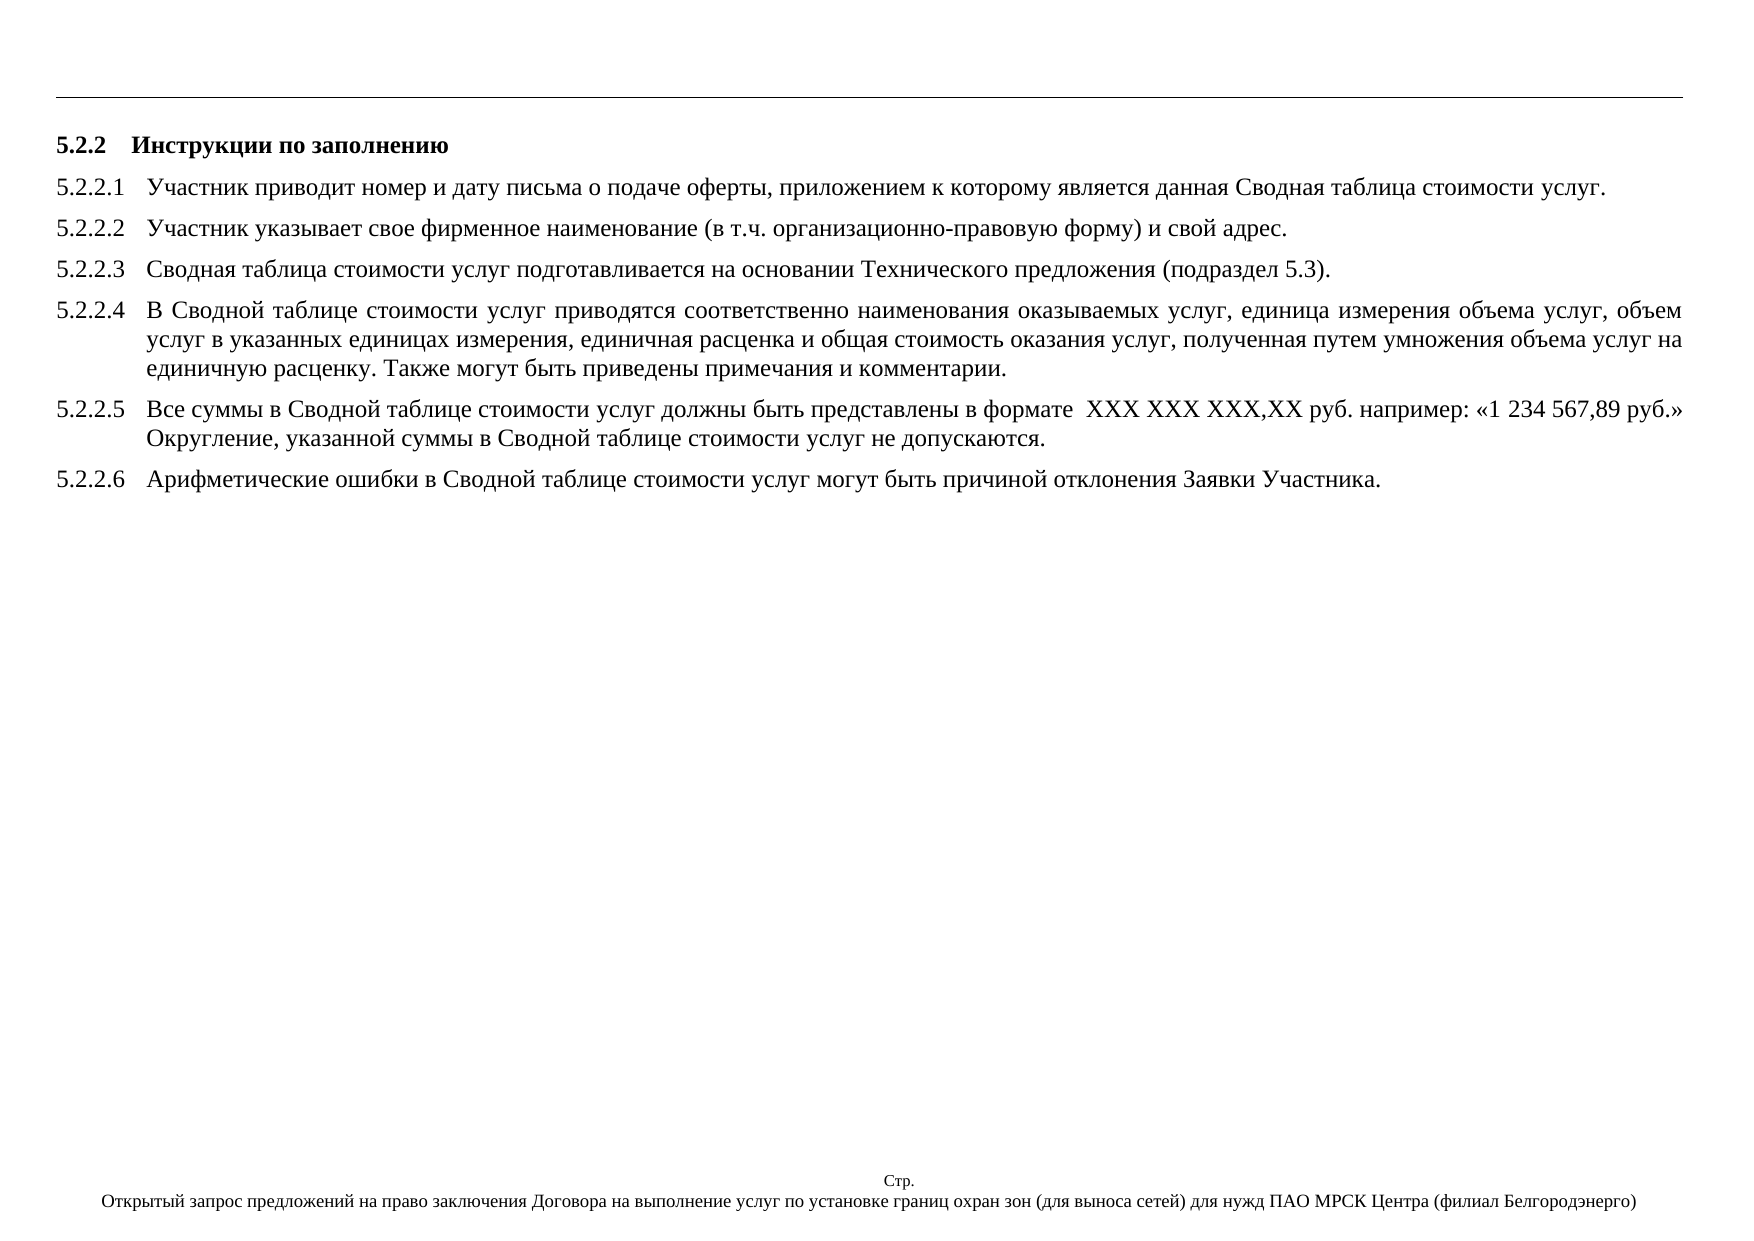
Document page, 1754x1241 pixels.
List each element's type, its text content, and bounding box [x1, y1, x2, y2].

list Участник указывает свое фирменное наименование (в т.ч. организационно-правовую форму) и свой адрес. [56, 213, 1683, 242]
list Все суммы в Сводной таблице стоимости услуг должны быть представлены в формате XXX XXX XXX,XX руб. например: «1 234 567,89 руб.» Округление, указанной суммы в Сводной таблице стоимости услуг не допускаются. [56, 394, 1683, 452]
list В Сводной таблице стоимости услуг приводятся соответственно наименования оказываемых услуг, единица измерения объема услуг, объем услуг в указанных единицах измерения, единичная расценка и общая стоимость оказания услуг, полученная путем умножения объема услуг на единичную расценку. Также могут быть приведены примечания и комментарии. [56, 296, 1683, 382]
list Участник приводит номер и дату письма о подаче оферты, приложением к которому является данная Сводная таблица стоимости услуг. [56, 172, 1683, 201]
subtitle Инструкции по заполнению [56, 131, 1683, 159]
list Сводная таблица стоимости услуг подготавливается на основании Технического предложения (подраздел 5.3). [56, 254, 1683, 283]
list Арифметические ошибки в Сводной таблице стоимости услуг могут быть причиной отклонения Заявки Участника. [56, 464, 1683, 493]
